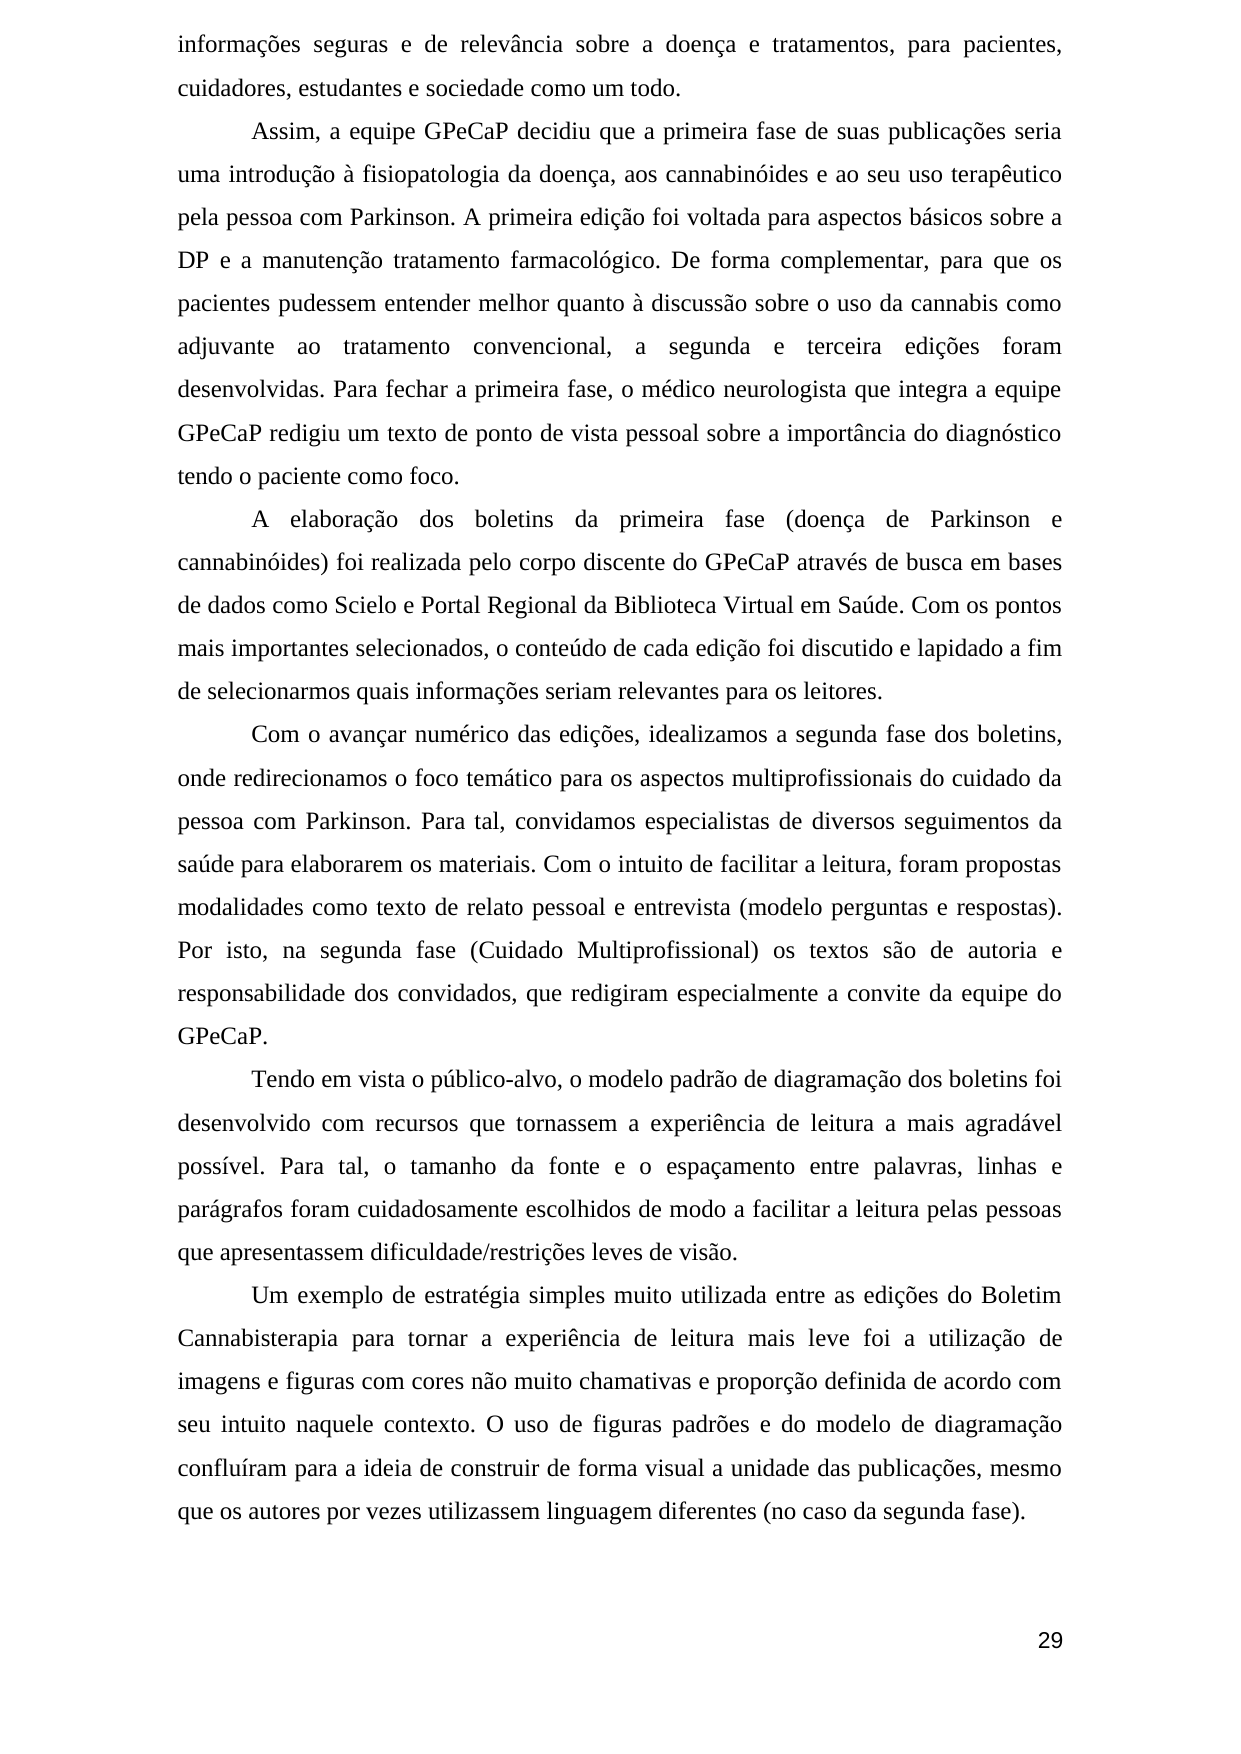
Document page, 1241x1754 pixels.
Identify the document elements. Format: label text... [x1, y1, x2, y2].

text Tendo em vista o público-alvo, o modelo padrão de diagramação dos boletins foi desenvolvido com recursos que tornassem a experiência de leitura a mais agradável possível. Para tal, o tamanho da fonte e o espaçamento entre palavras, linhas e parágrafos foram cuidadosamente escolhidos de modo a facilitar a leitura pelas pessoas que apresentassem dificuldade/restrições leves de visão. [177, 1064, 1063, 1266]
text Com o avançar numérico das edições, idealizamos a segunda fase dos boletins, onde redirecionamos o foco temático para os aspectos multiprofissionais do cuidado da pessoa com Parkinson. Para tal, convidamos especialistas de diversos seguimentos da saúde para elaborarem os materiais. Com o intuito de facilitar a leitura, foram propostas modalidades como texto de relato pessoal e entrevista (modelo perguntas e respostas). Por isto, na segunda fase (Cuidado Multiprofissional) os textos são de autoria e responsabilidade dos convidados, que redigiram especialmente a convite da equipe do GPeCaP. [177, 719, 1063, 1050]
text Um exemplo de estratégia simples muito utilizada entre as edições do Boletim Cannabisterapia para tornar a experiência de leitura mais leve foi a utilização de imagens e figuras com cores não muito chamativas e proporção definida de acordo com seu intuito naquele contexto. O uso de figuras padrões e do modelo de diagramação confluíram para a ideia de construir de forma visual a unidade das publicações, mesmo que os autores por vezes utilizassem linguagem diferentes (no caso da segunda fase). [177, 1280, 1063, 1524]
text A elaboração dos boletins da primeira fase (doença de Parkinson e cannabinóides) foi realizada pelo corpo discente do GPeCaP através de busca em bases de dados como Scielo e Portal Regional da Biblioteca Virtual em Saúde. Com os pontos mais importantes selecionados, o conteúdo de cada edição foi discutido e lapidado a fim de selecionarmos quais informações seriam relevantes para os leitores. [177, 504, 1063, 705]
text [177, 29, 1063, 101]
text Assim, a equipe GPeCaP decidiu que a primeira fase de suas publicações seria uma introdução à fisiopatologia da doença, aos cannabinóides e ao seu uso terapêutico pela pessoa com Parkinson. A primeira edição foi voltada para aspectos básicos sobre a DP e a manutenção tratamento farmacológico. De forma complementar, para que os pacientes pudessem entender melhor quanto à discussão sobre o uso da cannabis como adjuvante ao tratamento convencional, a segunda e terceira edições foram desenvolvidas. Para fechar a primeira fase, o médico neurologista que integra a equipe GPeCaP redigiu um texto de ponto de vista pessoal sobre a importância do diagnóstico tendo o paciente como foco. [177, 116, 1063, 489]
